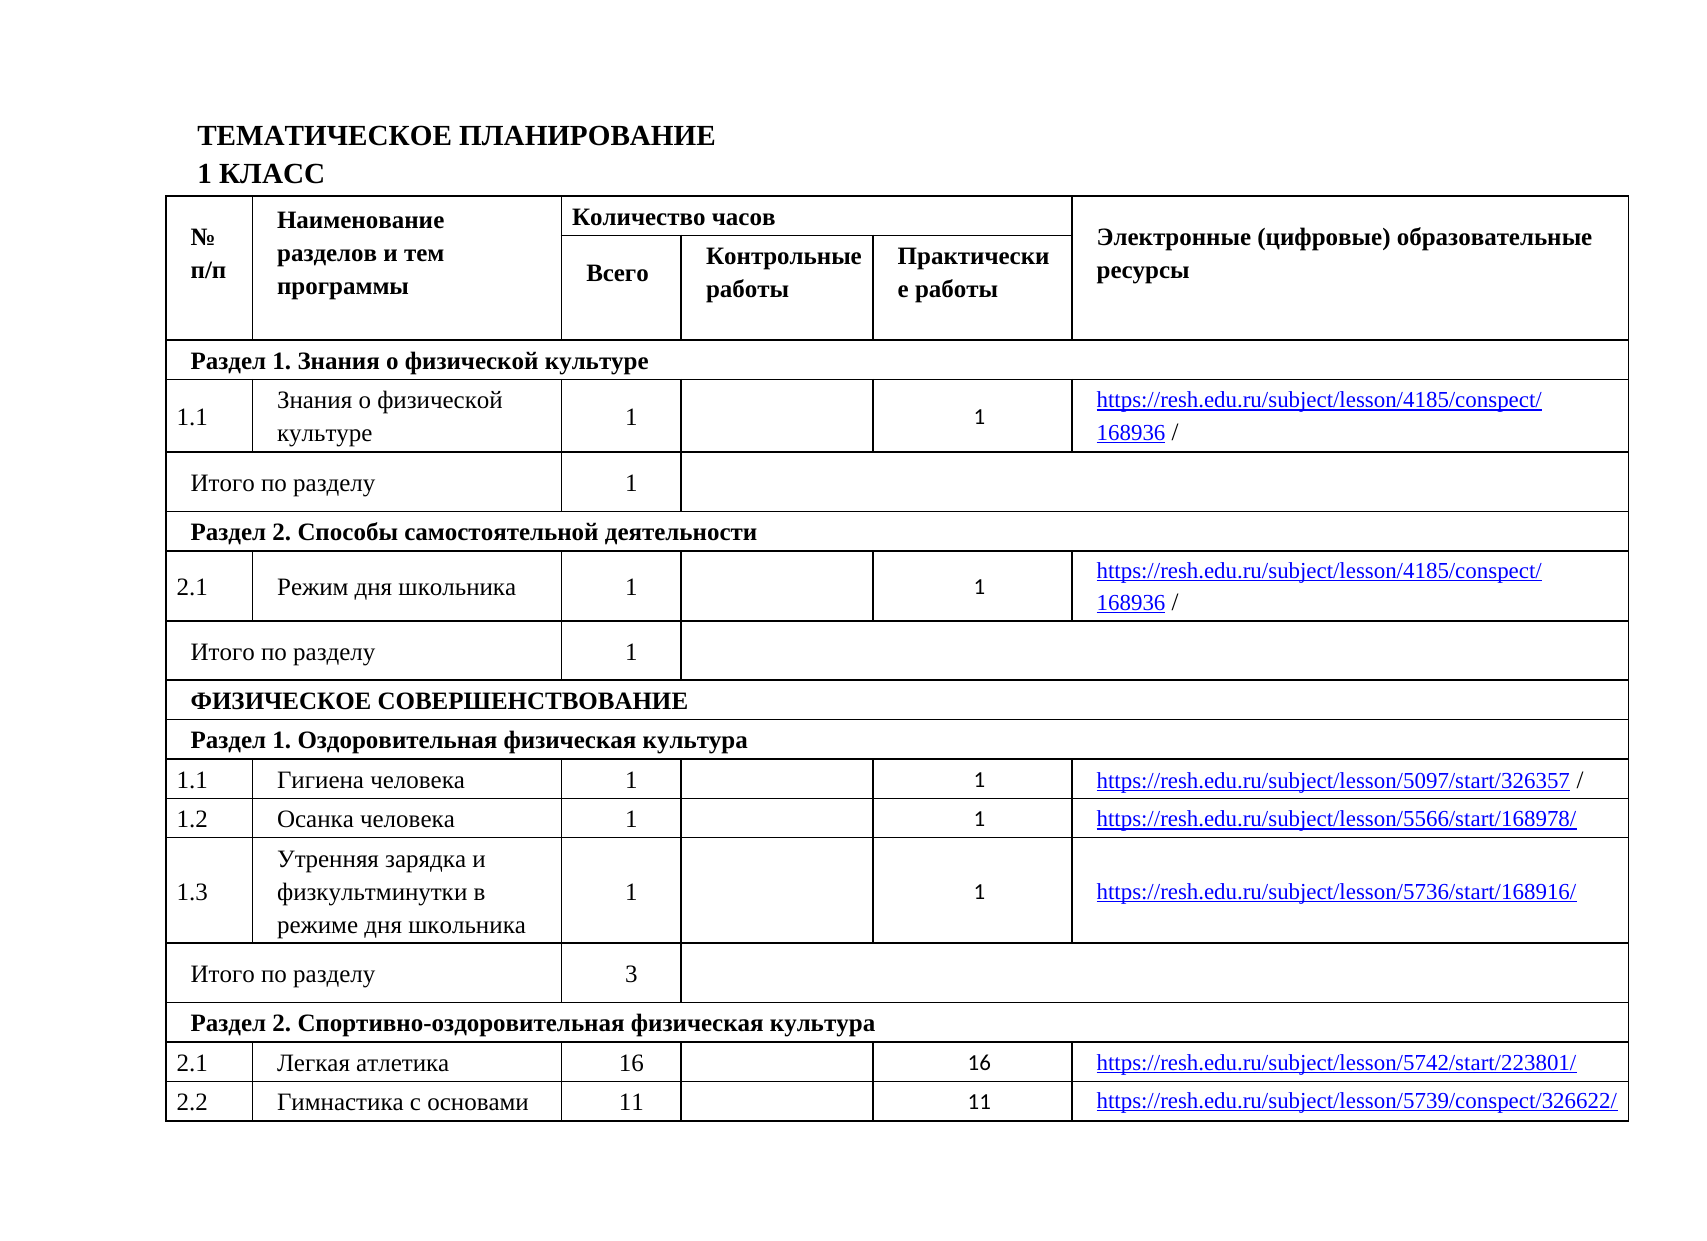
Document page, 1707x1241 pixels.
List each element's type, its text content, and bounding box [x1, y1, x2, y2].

table_cell https://resh.edu.ru/subject/lesson/5566/start/168978/ [1073, 799, 1628, 837]
table_cell https://resh.edu.ru/subject/lesson/4185/conspect/168936 / [1073, 552, 1628, 620]
table_cell 1.2 [167, 799, 252, 837]
table_cell Осанка человека [253, 799, 561, 837]
table_header Наименование разделов и тем программы [253, 197, 561, 339]
table_cell Итого по разделу [167, 622, 561, 679]
table_cell 1 [874, 799, 1071, 837]
table_cell Итого по разделу [167, 453, 561, 511]
table_cell [682, 380, 872, 451]
table_cell Практические работы [874, 236, 1071, 339]
table_cell Контрольные работы [682, 236, 872, 339]
table_cell 2.1 [167, 552, 252, 620]
table_cell Раздел 1. Оздоровительная физическая культура [167, 720, 1628, 758]
table_cell 16 [562, 1043, 680, 1081]
table_cell Итого по разделу [167, 944, 561, 1002]
table_cell 1 [874, 552, 1071, 620]
table_cell Всего [562, 236, 680, 339]
table_header Количество часов [562, 197, 1071, 234]
table_cell [682, 838, 872, 942]
text ТЕМАТИЧЕСКОЕ ПЛАНИРОВАНИЕ [190, 118, 1618, 152]
text 1 КЛАСС [190, 157, 1618, 190]
table_cell [682, 453, 1628, 511]
table_cell 1.3 [167, 838, 252, 942]
table_header Электронные (цифровые) образовательные ресурсы [1073, 197, 1628, 339]
table_cell 2.2 [167, 1082, 252, 1120]
table_header № п/п [167, 197, 252, 339]
table_cell https://resh.edu.ru/subject/lesson/5736/start/168916/ [1073, 838, 1628, 942]
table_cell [1073, 1082, 1628, 1120]
table_cell 1.1 [167, 760, 252, 797]
table_cell Раздел 2. Спортивно-оздоровительная физическая культура [167, 1003, 1628, 1041]
table_cell 16 [874, 1043, 1071, 1081]
table_cell [682, 760, 872, 797]
table_cell 11 [874, 1082, 1071, 1120]
table_cell 1 [874, 380, 1071, 451]
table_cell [253, 1082, 561, 1120]
table_cell 1 [562, 380, 680, 451]
table_cell https://resh.edu.ru/subject/lesson/5742/start/223801/ [1073, 1043, 1628, 1081]
table_cell Легкая атлетика [253, 1043, 561, 1081]
table_cell [682, 944, 1628, 1002]
table_cell [682, 622, 1628, 679]
table_cell 1 [874, 760, 1071, 797]
table_cell https://resh.edu.ru/subject/lesson/5097/start/326357 / [1073, 760, 1628, 797]
table_cell 1 [562, 622, 680, 679]
table_cell 1 [562, 552, 680, 620]
table_cell ФИЗИЧЕСКОЕ СОВЕРШЕНСТВОВАНИЕ [167, 681, 1628, 719]
table_cell [682, 1082, 872, 1120]
table_cell Гигиена человека [253, 760, 561, 797]
table_cell 1.1 [167, 380, 252, 451]
table_cell Режим дня школьника [253, 552, 561, 620]
table_cell 11 [562, 1082, 680, 1120]
table_cell Раздел 2. Способы самостоятельной деятельности [167, 512, 1628, 550]
table_cell 1 [562, 799, 680, 837]
table_cell 1 [874, 838, 1071, 942]
table_cell 1 [562, 838, 680, 942]
table_cell [682, 799, 872, 837]
table_cell Утренняя зарядка и физкультминутки в режиме дня школьника [253, 838, 561, 942]
table_cell Знания о физической культуре [253, 380, 561, 451]
table_cell 1 [562, 453, 680, 511]
table_cell Раздел 1. Знания о физической культуре [167, 341, 1628, 379]
table_cell 2.1 [167, 1043, 252, 1081]
table_cell [682, 1043, 872, 1081]
table_cell https://resh.edu.ru/subject/lesson/4185/conspect/168936 / [1073, 380, 1628, 451]
table_cell 3 [562, 944, 680, 1002]
table_cell [682, 552, 872, 620]
table_cell 1 [562, 760, 680, 797]
